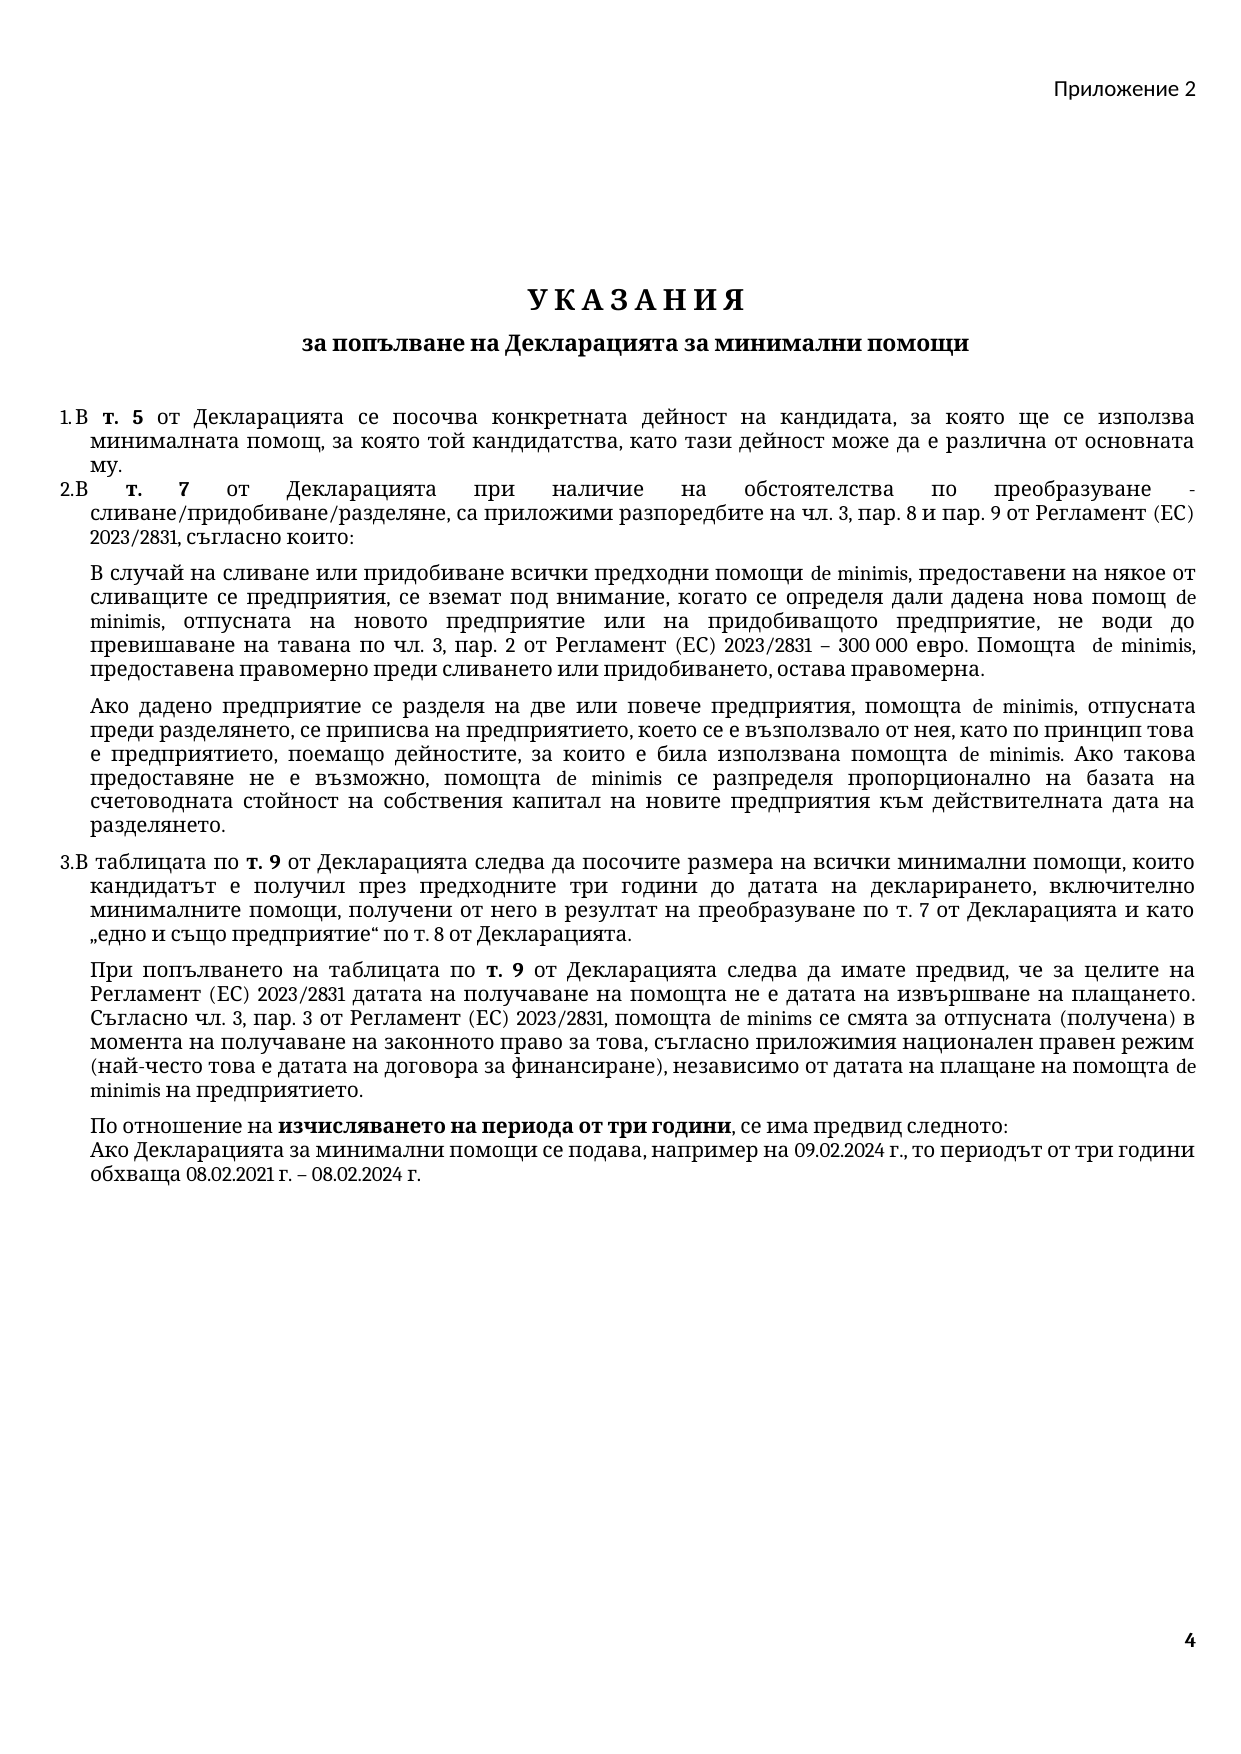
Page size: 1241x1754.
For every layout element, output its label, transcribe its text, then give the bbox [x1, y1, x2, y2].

text Ако дадено предприятие се разделя на две или повече предприятия, помощта de minimis, отпусната преди разделянето, се приписва на предприятието, което се е възползвало от нея, като по принцип това е предприятието, поемащо дейностите, за които е била използвана помощта de minimis. Ако такова предоставяне не е възможно, помощта de minimis се разпределя пропорционално на базата на счетоводната стойност на собствения капитал на новите предприятия към действителната дата на разделянето. [90, 694, 1196, 838]
text В случай на сливане или придобиване всички предходни помощи de minimis, предоставени на някое от сливащите се предприятия, се вземат под внимание, когато се определя дали дадена нова помощ de minimis, отпусната на новото предприятие или на придобиващото предприятие, не води до превишаване на тавана по чл. 3, пар. 2 от Регламент (ЕС) 2023/2831 – 300 000 евро. Помощта de minimis, предоставена правомерно преди сливането или придобиването, остава правомерна. [90, 562, 1196, 682]
list В таблицата по т. 9 от Декларацията следва да посочите размера на всички минимални помощи, които кандидатът е получил през предходните три години до датата на декларирането, включително минималните помощи, получени от него в резултат на преобразуване по т. 7 от Декларацията и като „едно и също предприятие“ по т. 8 от Декларацията. [60, 851, 1196, 946]
list По отношение на изчисляването на периода от три години, се има предвид следното: [60, 1115, 1196, 1139]
text за попълване на Декларацията за минимални помощи [75, 330, 1196, 357]
text У К А З А Н И Я [75, 284, 1196, 318]
list В т. 5 от Декларацията се посочва конкретната дейност на кандидата, за която ще се използва минималната помощ, за която той кандидатства, като тази дейност може да е различна от основната му. [60, 406, 1196, 478]
list В т. 7 от Декларацията при наличие на обстоятелства по преобразуване - сливане/придобиване/разделяне, са приложими разпоредбите на чл. 3, пар. 8 и пар. 9 от Регламент (ЕС) 2023/2831, съгласно които: [60, 478, 1196, 549]
text При попълването на таблицата по т. 9 от Декларацията следва да имате предвид, че за целите на Регламент (ЕС) 2023/2831 датата на получаване на помощта не е датата на извършване на плащането. Съгласно чл. 3, пар. 3 от Регламент (ЕС) 2023/2831, помощта de minims се смята за отпусната (получена) в момента на получаване на законното право за това, съгласно приложимия национален правен режим (най-често това е датата на договора за финансиране), независимо от датата на плащане на помощта de minimis на предприятието. [60, 959, 1196, 1103]
list Ако Декларацията за минимални помощи се подава, например на 09.02.2024 г., то периодът от три години обхваща 08.02.2021 г. – 08.02.2024 г. [60, 1139, 1196, 1187]
